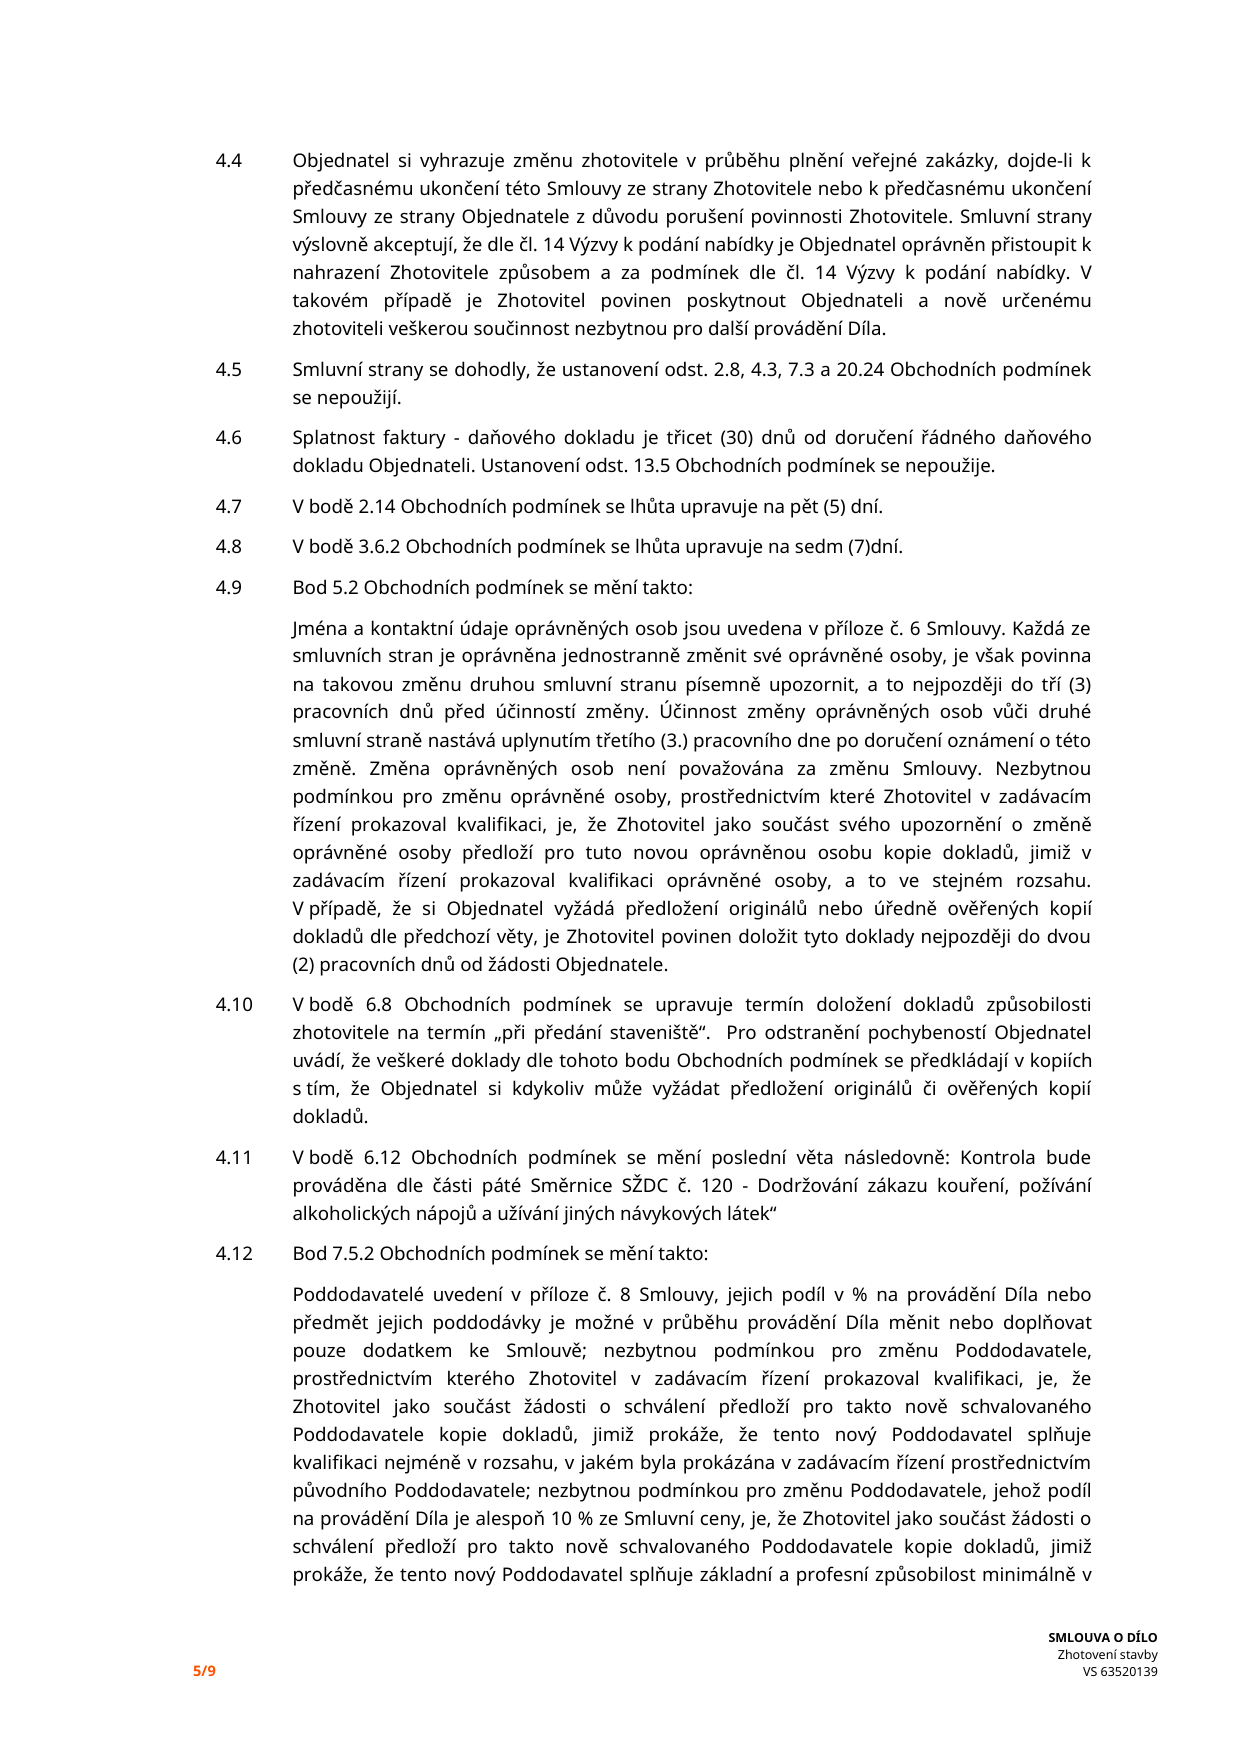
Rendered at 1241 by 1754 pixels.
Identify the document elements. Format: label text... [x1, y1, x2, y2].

text V bodě 6.8 Obchodních podmínek se upravuje termín doložení dokladů způsobilosti zhotovitele na termín „při předání staveniště“. Pro odstranění pochybeností Objednatel uvádí, že veškeré doklady dle tohoto bodu Obchodních podmínek se předkládají v kopiích s tím, že Objednatel si kdykoliv může vyžádat předložení originálů či ověřených kopií dokladů. [216, 992, 1093, 1129]
text Jména a kontaktní údaje oprávněných osob jsou uvedena v příloze č. 6 Smlouvy. Každá ze smluvních stran je oprávněna jednostranně změnit své oprávněné osoby, je však povinna na takovou změnu druhou smluvní stranu písemně upozornit, a to nejpozději do tří (3) pracovních dnů před účinností změny. Účinnost změny oprávněných osob vůči druhé smluvní straně nastává uplynutím třetího (3.) pracovního dne po doručení oznámení o této změně. Změna oprávněných osob není považována za změnu Smlouvy. Nezbytnou podmínkou pro změnu oprávněné osoby, prostřednictvím které Zhotovitel v zadávacím řízení prokazoval kvalifikaci, je, že Zhotovitel jako součást svého upozornění o změně oprávněné osoby předloží pro tuto novou oprávněnou osobu kopie dokladů, jimiž v zadávacím řízení prokazoval kvalifikaci oprávněné osoby, a to ve stejném rozsahu. V případě, že si Objednatel vyžádá předložení originálů nebo úředně ověřených kopií dokladů dle předchozí věty, je Zhotovitel povinen doložit tyto doklady nejpozději do dvou (2) pracovních dnů od žádosti Objednatele. [292, 615, 1093, 977]
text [292, 1281, 1093, 1587]
text Bod 5.2 Obchodních podmínek se mění takto: [216, 574, 1093, 600]
text V bodě 2.14 Obchodních podmínek se lhůta upravuje na pět (5) dní. [216, 493, 1093, 519]
text Smluvní strany se dohodly, že ustanovení odst. 2.8, 4.3, 7.3 a 20.24 Obchodních podmínek se nepoužijí. [216, 356, 1093, 410]
text Objednatel si vyhrazuje změnu zhotovitele v průběhu plnění veřejné zakázky, dojde-li k předčasnému ukončení této Smlouvy ze strany Zhotovitele nebo k předčasnému ukončení Smlouvy ze strany Objednatele z důvodu porušení povinnosti Zhotovitele. Smluvní strany výslovně akceptují, že dle čl. 14 Výzvy k podání nabídky je Objednatel oprávněn přistoupit k nahrazení Zhotovitele způsobem a za podmínek dle čl. 14 Výzvy k podání nabídky. V takovém případě je Zhotovitel povinen poskytnout Objednateli a nově určenému zhotoviteli veškerou součinnost nezbytnou pro další provádění Díla. [216, 147, 1093, 341]
text V bodě 6.12 Obchodních podmínek se mění poslední věta následovně: Kontrola bude prováděna dle části páté Směrnice SŽDC č. 120 - Dodržování zákazu kouření, požívání alkoholických nápojů a užívání jiných návykových látek“ [216, 1144, 1093, 1226]
text V bodě 3.6.2 Obchodních podmínek se lhůta upravuje na sedm (7)dní. [216, 534, 1093, 559]
text Splatnost faktury - daňového dokladu je třicet (30) dnů od doručení řádného daňového dokladu Objednateli. Ustanovení odst. 13.5 Obchodních podmínek se nepoužije. [216, 425, 1093, 478]
text Bod 7.5.2 Obchodních podmínek se mění takto: [216, 1241, 1093, 1266]
